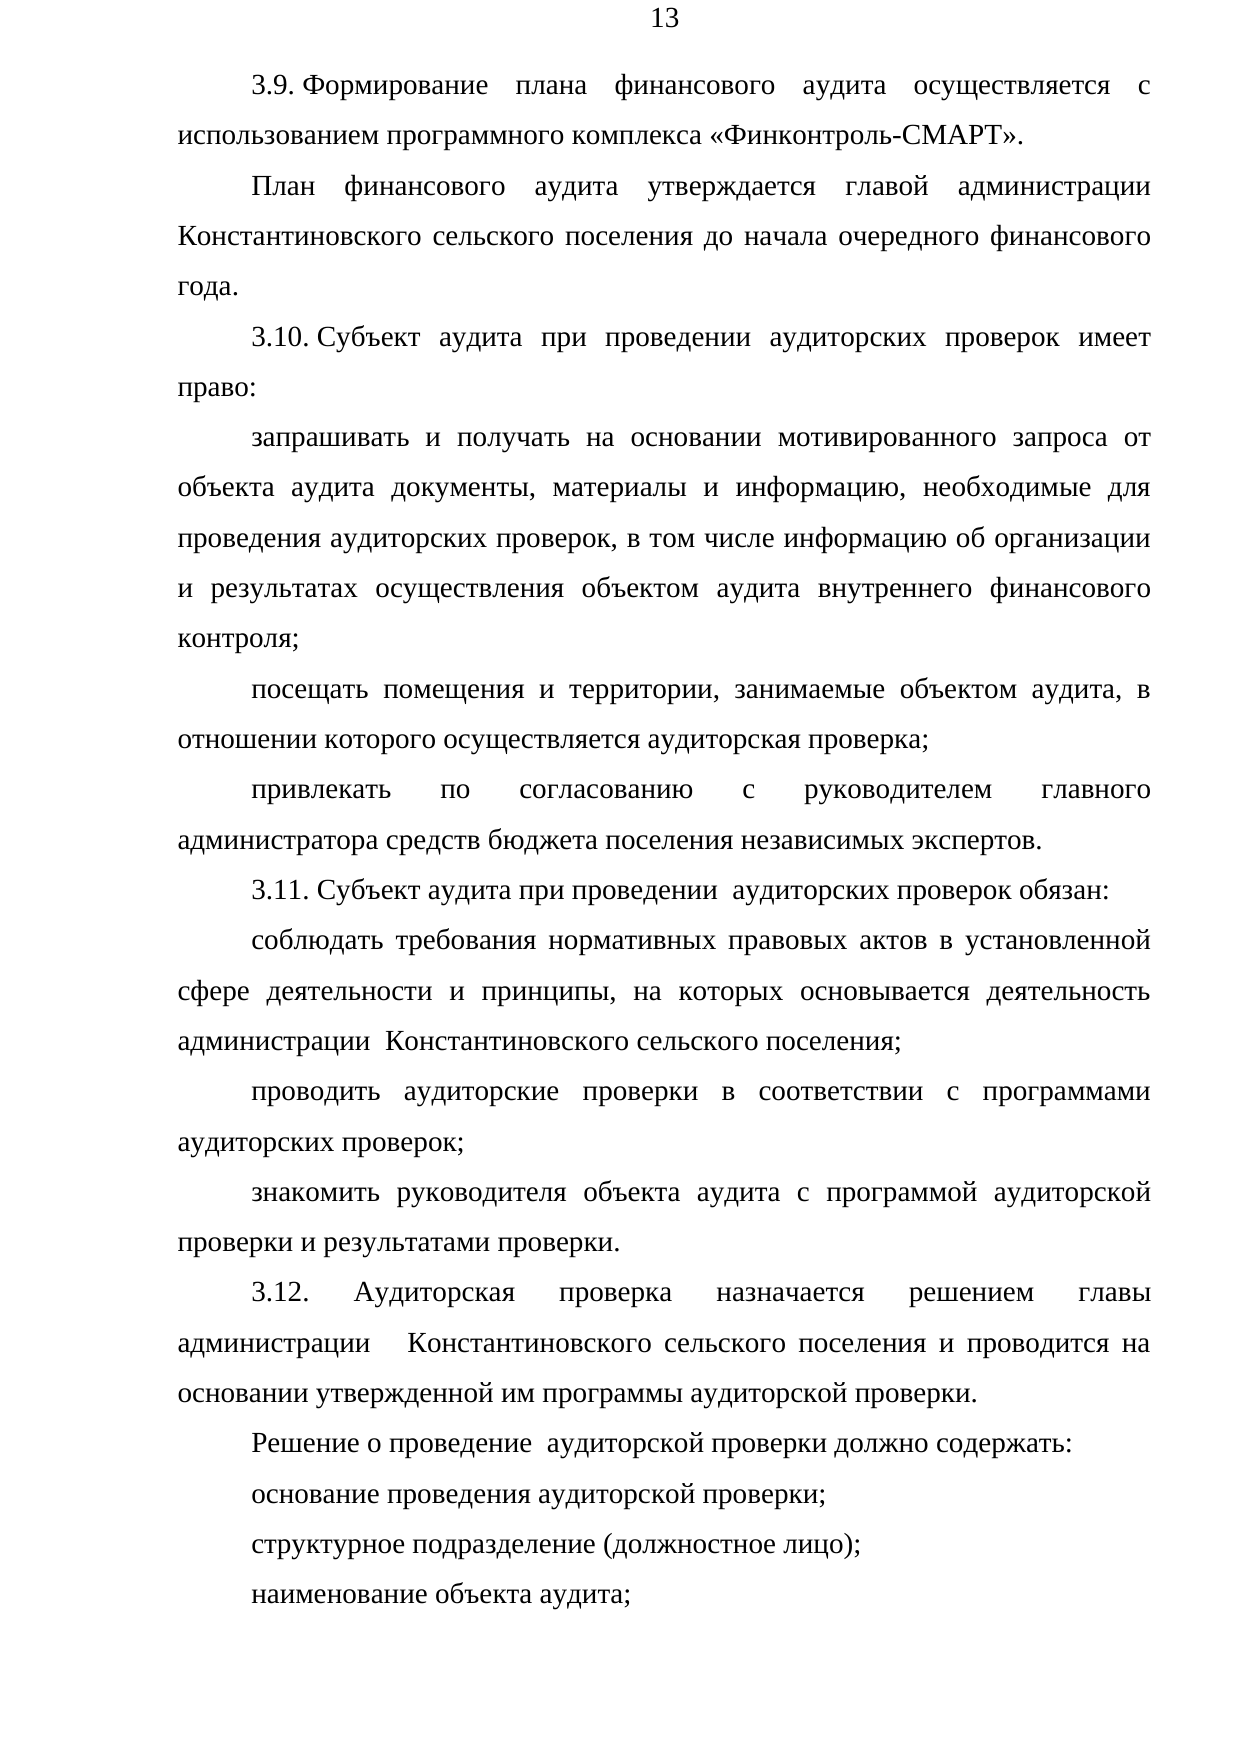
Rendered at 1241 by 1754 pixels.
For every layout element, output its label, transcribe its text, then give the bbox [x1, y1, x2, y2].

text 3.11. Субъект аудита при проведении аудиторских проверок обязан: [177, 872, 1152, 906]
text посещать помещения и территории, занимаемые объектом аудита, в отношении которого осуществляется аудиторская проверка; [177, 671, 1152, 755]
text структурное подразделение (должностное лицо); [177, 1526, 1152, 1560]
text проводить аудиторские проверки в соответствии с программами аудиторских проверок; [177, 1073, 1152, 1157]
text наименование объекта аудита; [177, 1576, 1152, 1610]
text знакомить руководителя объекта аудита с программой аудиторской проверки и результатами проверки. [177, 1174, 1152, 1258]
text Решение о проведение аудиторской проверки должно содержать: [177, 1426, 1152, 1459]
text запрашивать и получать на основании мотивированного запроса от объекта аудита документы, материалы и информацию, необходимые для проведения аудиторских проверок, в том числе информацию об организации и результатах осуществления объектом аудита внутреннего финансового контроля; [177, 419, 1152, 654]
text привлекать по согласованию с руководителем главного администратора средств бюджета поселения независимых экспертов. [177, 771, 1152, 855]
text 3.9. Формирование плана финансового аудита осуществляется с использованием программного комплекса «Финконтроль-СМАРТ». [177, 67, 1152, 151]
text План финансового аудита утверждается главой администрации Константиновского сельского поселения до начала очередного финансового года. [177, 168, 1152, 302]
text соблюдать требования нормативных правовых актов в установленной сфере деятельности и принципы, на которых основывается деятельность администрации Константиновского сельского поселения; [177, 922, 1152, 1057]
text 3.10. Субъект аудита при проведении аудиторских проверок имеет право: [177, 319, 1152, 402]
text 3.12. Аудиторская проверка назначается решением главы администрации Константиновского сельского поселения и проводится на основании утвержденной им программы аудиторской проверки. [177, 1274, 1152, 1409]
text основание проведения аудиторской проверки; [177, 1476, 1152, 1509]
